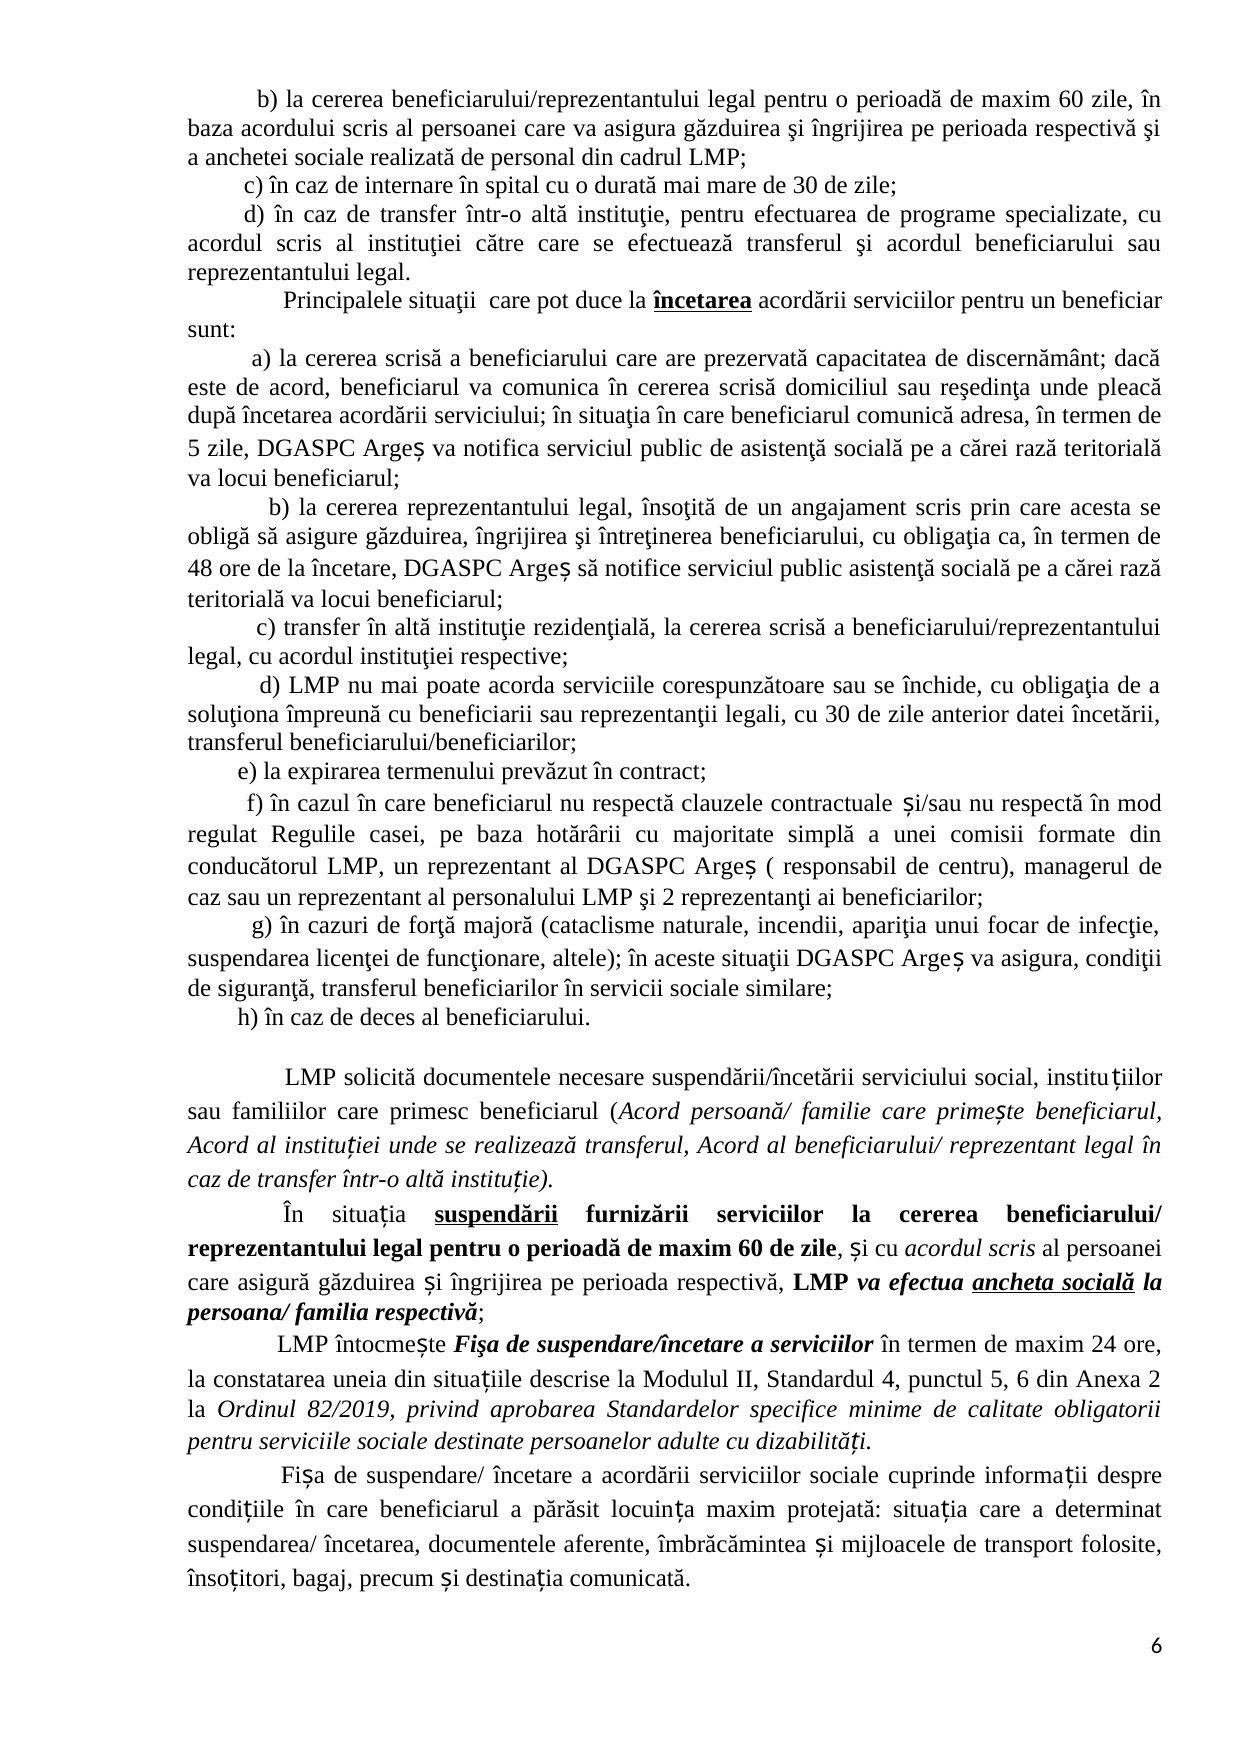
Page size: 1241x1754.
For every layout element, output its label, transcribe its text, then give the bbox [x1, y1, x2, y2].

text h) în caz de deces al beneficiarului. [187, 1002, 1162, 1031]
text Fișa de suspendare/ încetare a acordării serviciilor sociale cuprinde informații despre condițiile în care beneficiarul a părăsit locuința maxim protejată: situația care a determinat suspendarea/ încetarea, documentele aferente, îmbrăcămintea și mijloacele de transport folosite, însoțitori, bagaj, precum și destinația comunicată. [187, 1457, 1162, 1593]
text a) la cererea scrisă a beneficiarului care are prezervată capacitatea de discernământ; dacă este de acord, beneficiarul va comunica în cererea scrisă domiciliul sau reşedinţa unde pleacă după încetarea acordării serviciului; în situaţia în care beneficiarul comunică adresa, în termen de 5 zile, DGASPC Argeș va notifica serviciul public de asistenţă socială pe a cărei rază teritorială va locui beneficiarul; [187, 343, 1162, 492]
text d) LMP nu mai poate acorda serviciile corespunzătoare sau se închide, cu obligaţia de a soluţiona împreună cu beneficiarii sau reprezentanţii legali, cu 30 de zile anterior datei încetării, transferul beneficiarului/beneficiarilor; [187, 670, 1162, 756]
text În situația suspendării furnizării serviciilor la cererea beneficiarului/ reprezentantului legal pentru o perioadă de maxim 60 de zile, și cu acordul scris al persoanei care asigură găzduirea și îngrijirea pe perioada respectivă, LMP va efectua ancheta socială la persoana/ familia respectivă; [187, 1195, 1162, 1326]
text b) la cererea reprezentantului legal, însoţită de un angajament scris prin care acesta se obligă să asigure găzduirea, îngrijirea şi întreţinerea beneficiarului, cu obligaţia ca, în termen de 48 ore de la încetare, DGASPC Argeș să notifice serviciul public asistenţă socială pe a cărei rază teritorială va locui beneficiarul; [187, 492, 1162, 612]
text LMP întocmește Fişa de suspendare/încetare a serviciilor în termen de maxim 24 ore, la constatarea uneia din situațiile descrise la Modulul II, Standardul 4, punctul 5, 6 din Anexa 2 la Ordinul 82/2019, privind aprobarea Standardelor specifice minime de calitate obligatorii pentru serviciile sociale destinate persoanelor adulte cu dizabilități. [187, 1326, 1162, 1457]
text Principalele situaţii care pot duce la încetarea acordării serviciilor pentru un beneficiar sunt: [187, 286, 1162, 343]
text f) în cazul în care beneficiarul nu respectă clauzele contractuale și/sau nu respectă în mod regulat Regulile casei, pe baza hotărârii cu majoritate simplă a unei comisii formate din conducătorul LMP, un reprezentant al DGASPC Argeș ( responsabil de centru), managerul de caz sau un reprezentant al personalului LMP şi 2 reprezentanţi ai beneficiarilor; [187, 785, 1162, 911]
text d) în caz de transfer într-o altă instituţie, pentru efectuarea de programe specializate, cu acordul scris al instituţiei către care se efectuează transferul şi acordul beneficiarului sau reprezentantului legal. [187, 199, 1162, 286]
text b) la cererea beneficiarului/reprezentantului legal pentru o perioadă de maxim 60 zile, în baza acordului scris al persoanei care va asigura găzduirea şi îngrijirea pe perioada respectivă şi a anchetei sociale realizată de personal din cadrul LMP; [187, 84, 1162, 171]
text g) în cazuri de forţă majoră (cataclisme naturale, incendii, apariţia unui focar de infecţie, suspendarea licenţei de funcţionare, altele); în aceste situaţii DGASPC Argeș va asigura, condiţii de siguranţă, transferul beneficiarilor în servicii sociale similare; [187, 911, 1162, 1002]
text LMP solicită documentele necesare suspendării/încetării serviciului social, instituțiilor sau familiilor care primesc beneficiarul (Acord persoană/ familie care primește beneficiarul, Acord al instituției unde se realizează transferul, Acord al beneficiarului/ reprezentant legal în caz de transfer într-o altă instituție). [187, 1059, 1162, 1195]
text c) în caz de internare în spital cu o durată mai mare de 30 de zile; [187, 171, 1162, 199]
text e) la expirarea termenului prevăzut în contract; [187, 756, 1162, 785]
text c) transfer în altă instituţie rezidenţială, la cererea scrisă a beneficiarului/reprezentantului legal, cu acordul instituţiei respective; [187, 612, 1162, 670]
